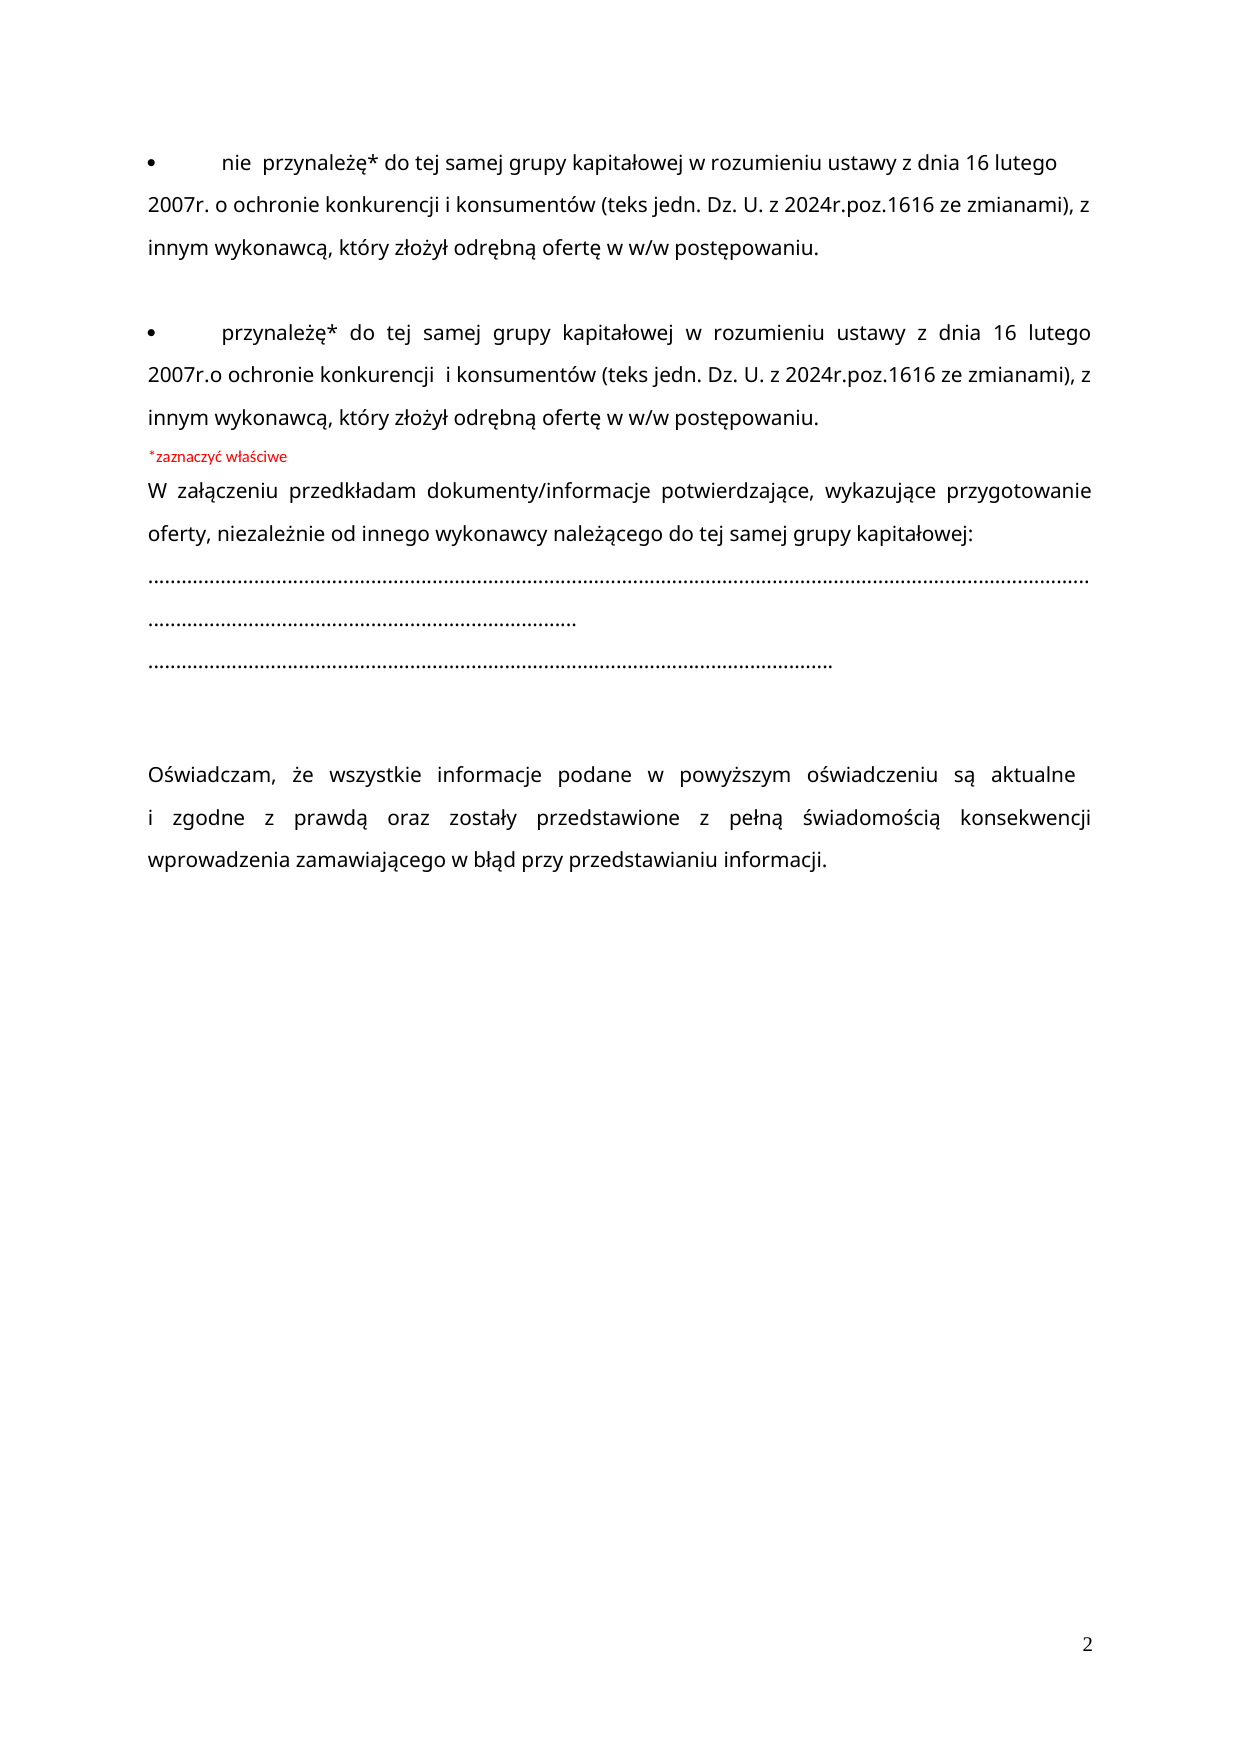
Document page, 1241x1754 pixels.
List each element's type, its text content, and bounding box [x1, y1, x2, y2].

list nie przynależę* do tej samej grupy kapitałowej w rozumieniu ustawy z dnia 16 lutego 2007r. o ochronie konkurencji i konsumentów (teks jedn. Dz. U. z 2024r.poz.1616 ze zmianami), z innym wykonawcą, który złożył odrębną ofertę w w/w postępowaniu. [148, 148, 1093, 261]
list przynależę* do tej samej grupy kapitałowej w rozumieniu ustawy z dnia 16 lutego 2007r.o ochronie konkurencji i konsumentów (teks jedn. Dz. U. z 2024r.poz.1616 ze zmianami), z innym wykonawcą, który złożył odrębną ofertę w w/w postępowaniu. [148, 318, 1093, 432]
list W załączeniu przedkładam dokumenty/informacje potwierdzające, wykazujące przygotowanie oferty, niezależnie od innego wykonawcy należącego do tej samej grupy kapitałowej: [148, 476, 1093, 547]
list ...................................................................................................................................................................................................................................................... [148, 561, 1093, 632]
list Oświadczam, że wszystkie informacje podane w powyższym oświadczeniu są aktualne i zgodne z prawdą oraz zostały przedstawione z pełną świadomością konsekwencji wprowadzenia zamawiającego w błąd przy przedstawianiu informacji. [148, 760, 1093, 874]
list *zaznaczyć właściwe [148, 446, 1093, 466]
list ........................................................................................................................... [148, 647, 1093, 675]
